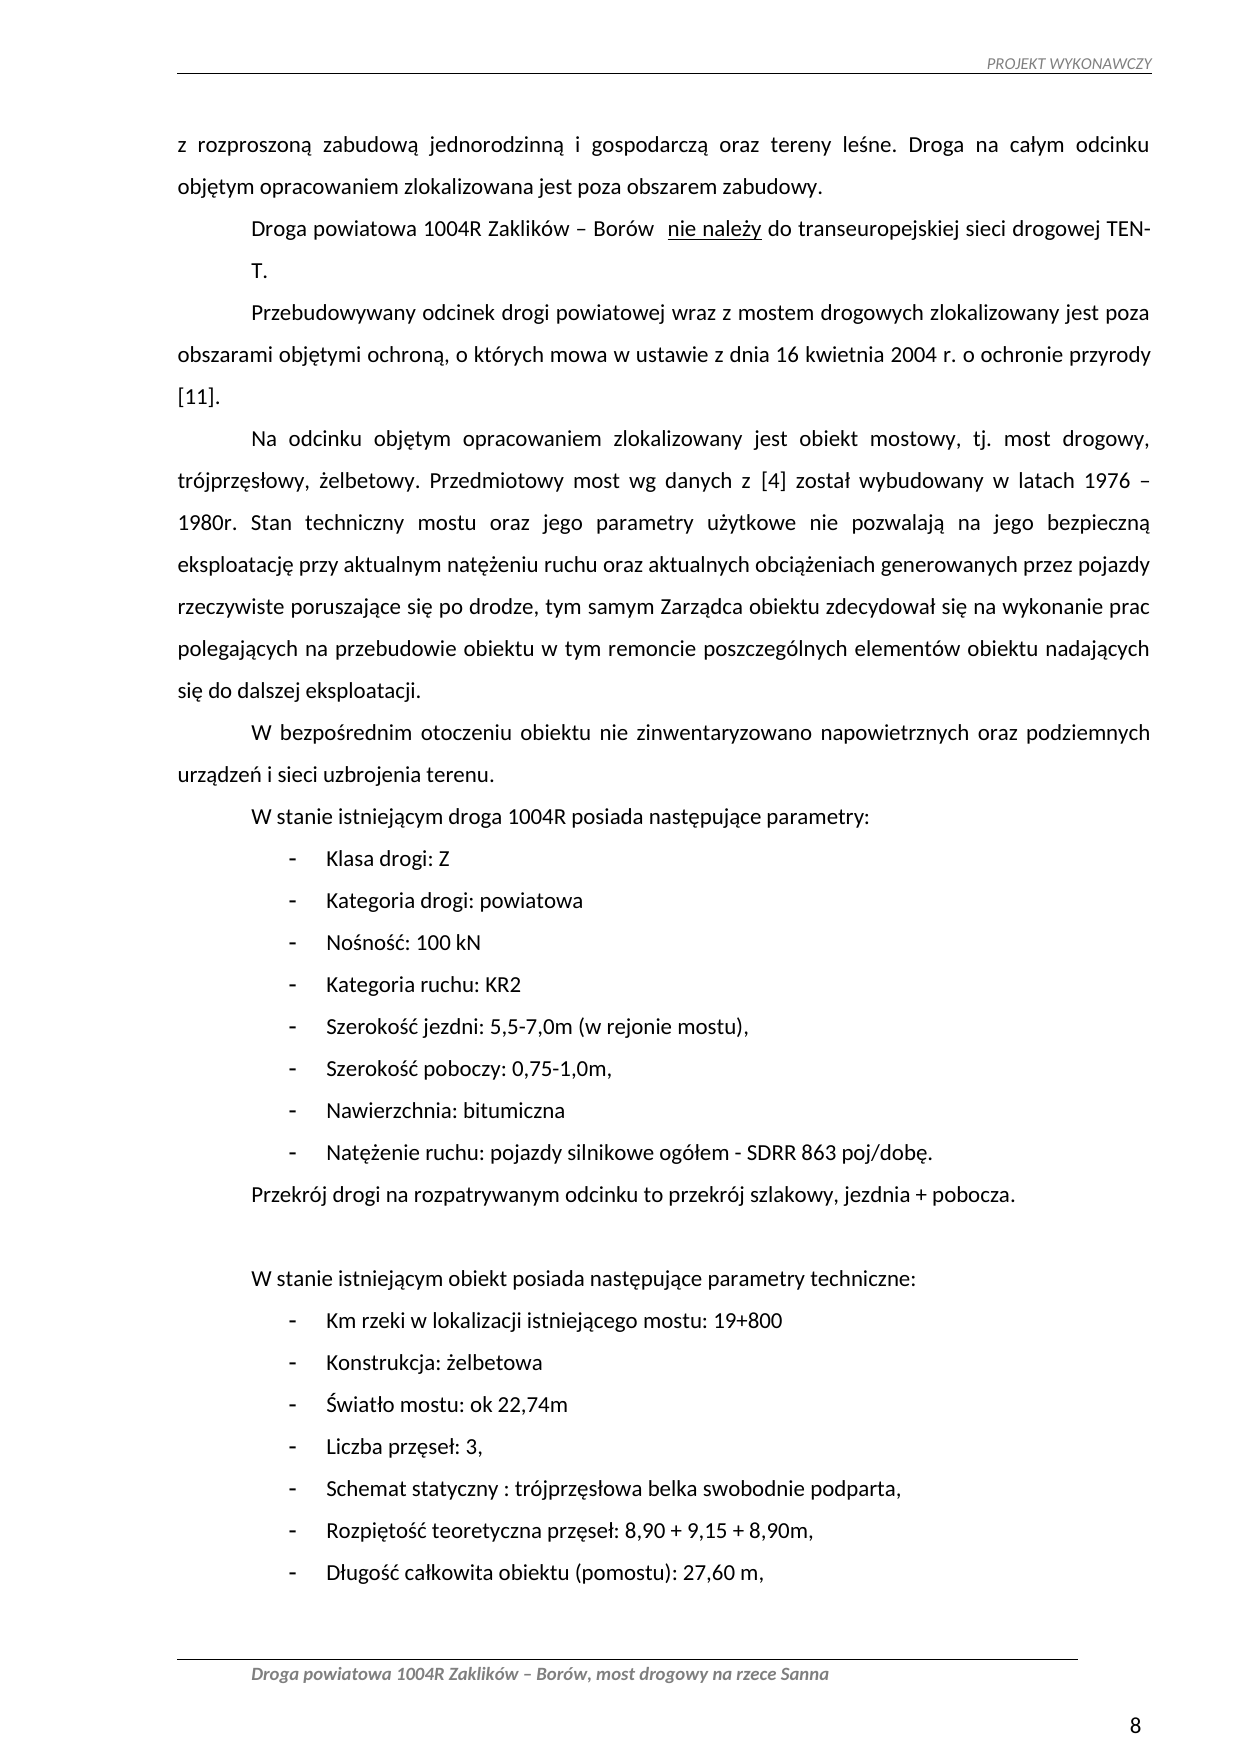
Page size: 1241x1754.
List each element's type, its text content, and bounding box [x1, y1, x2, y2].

list Nawierzchnia: bitumiczna [288, 1096, 1152, 1124]
list Szerokość poboczy: 0,75-1,0m, [288, 1054, 1152, 1082]
list Liczba przęseł: 3, [288, 1432, 1152, 1460]
list Nośność: 100 kN [288, 928, 1152, 956]
list W stanie istniejącym obiekt posiada następujące parametry techniczne: [177, 1264, 1152, 1292]
list Szerokość jezdni: 5,5-7,0m (w rejonie mostu), [288, 1012, 1152, 1040]
list Schemat statyczny : trójprzęsłowa belka swobodnie podparta, [288, 1474, 1152, 1502]
list Kategoria ruchu: KR2 [288, 970, 1152, 998]
list Przebudowywany odcinek drogi powiatowej wraz z mostem drogowych zlokalizowany jest poza obszarami objętymi ochroną, o których mowa w ustawie z dnia 16 kwietnia 2004 r. o ochronie przyrody [11]. [177, 298, 1152, 410]
list Światło mostu: ok 22,74m [288, 1390, 1152, 1418]
list Klasa drogi: Z [288, 844, 1152, 872]
list Konstrukcja: żelbetowa [288, 1348, 1152, 1376]
list Kategoria drogi: powiatowa [288, 886, 1152, 914]
list Na odcinku objętym opracowaniem zlokalizowany jest obiekt mostowy, tj. most drogowy, trójprzęsłowy, żelbetowy. Przedmiotowy most wg danych z [4] został wybudowany w latach 1976 – 1980r. Stan techniczny mostu oraz jego parametry użytkowe nie pozwalają na jego bezpieczną eksploatację przy aktualnym natężeniu ruchu oraz aktualnych obciążeniach generowanych przez pojazdy rzeczywiste poruszające się po drodze, tym samym Zarządca obiektu zdecydował się na wykonanie prac polegających na przebudowie obiektu w tym remoncie poszczególnych elementów obiektu nadających się do dalszej eksploatacji. [177, 424, 1152, 704]
list W bezpośrednim otoczeniu obiektu nie zinwentaryzowano napowietrznych oraz podziemnych urządzeń i sieci uzbrojenia terenu. [177, 718, 1152, 788]
list Natężenie ruchu: pojazdy silnikowe ogółem - SDRR 863 poj/dobę. [288, 1138, 1152, 1166]
list Km rzeki w lokalizacji istniejącego mostu: 19+800 [288, 1306, 1152, 1334]
list Rozpiętość teoretyczna przęseł: 8,90 + 9,15 + 8,90m, [288, 1516, 1152, 1544]
list W stanie istniejącym droga 1004R posiada następujące parametry: [177, 802, 1152, 830]
list Długość całkowita obiektu (pomostu): 27,60 m, [288, 1558, 1152, 1586]
text Przekrój drogi na rozpatrywanym odcinku to przekrój szlakowy, jezdnia + pobocza. [177, 1180, 1152, 1208]
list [177, 131, 1152, 201]
list Droga powiatowa 1004R Zaklików – Borów nie należy do transeuropejskiej sieci drogowej TEN-T. [251, 214, 1152, 284]
